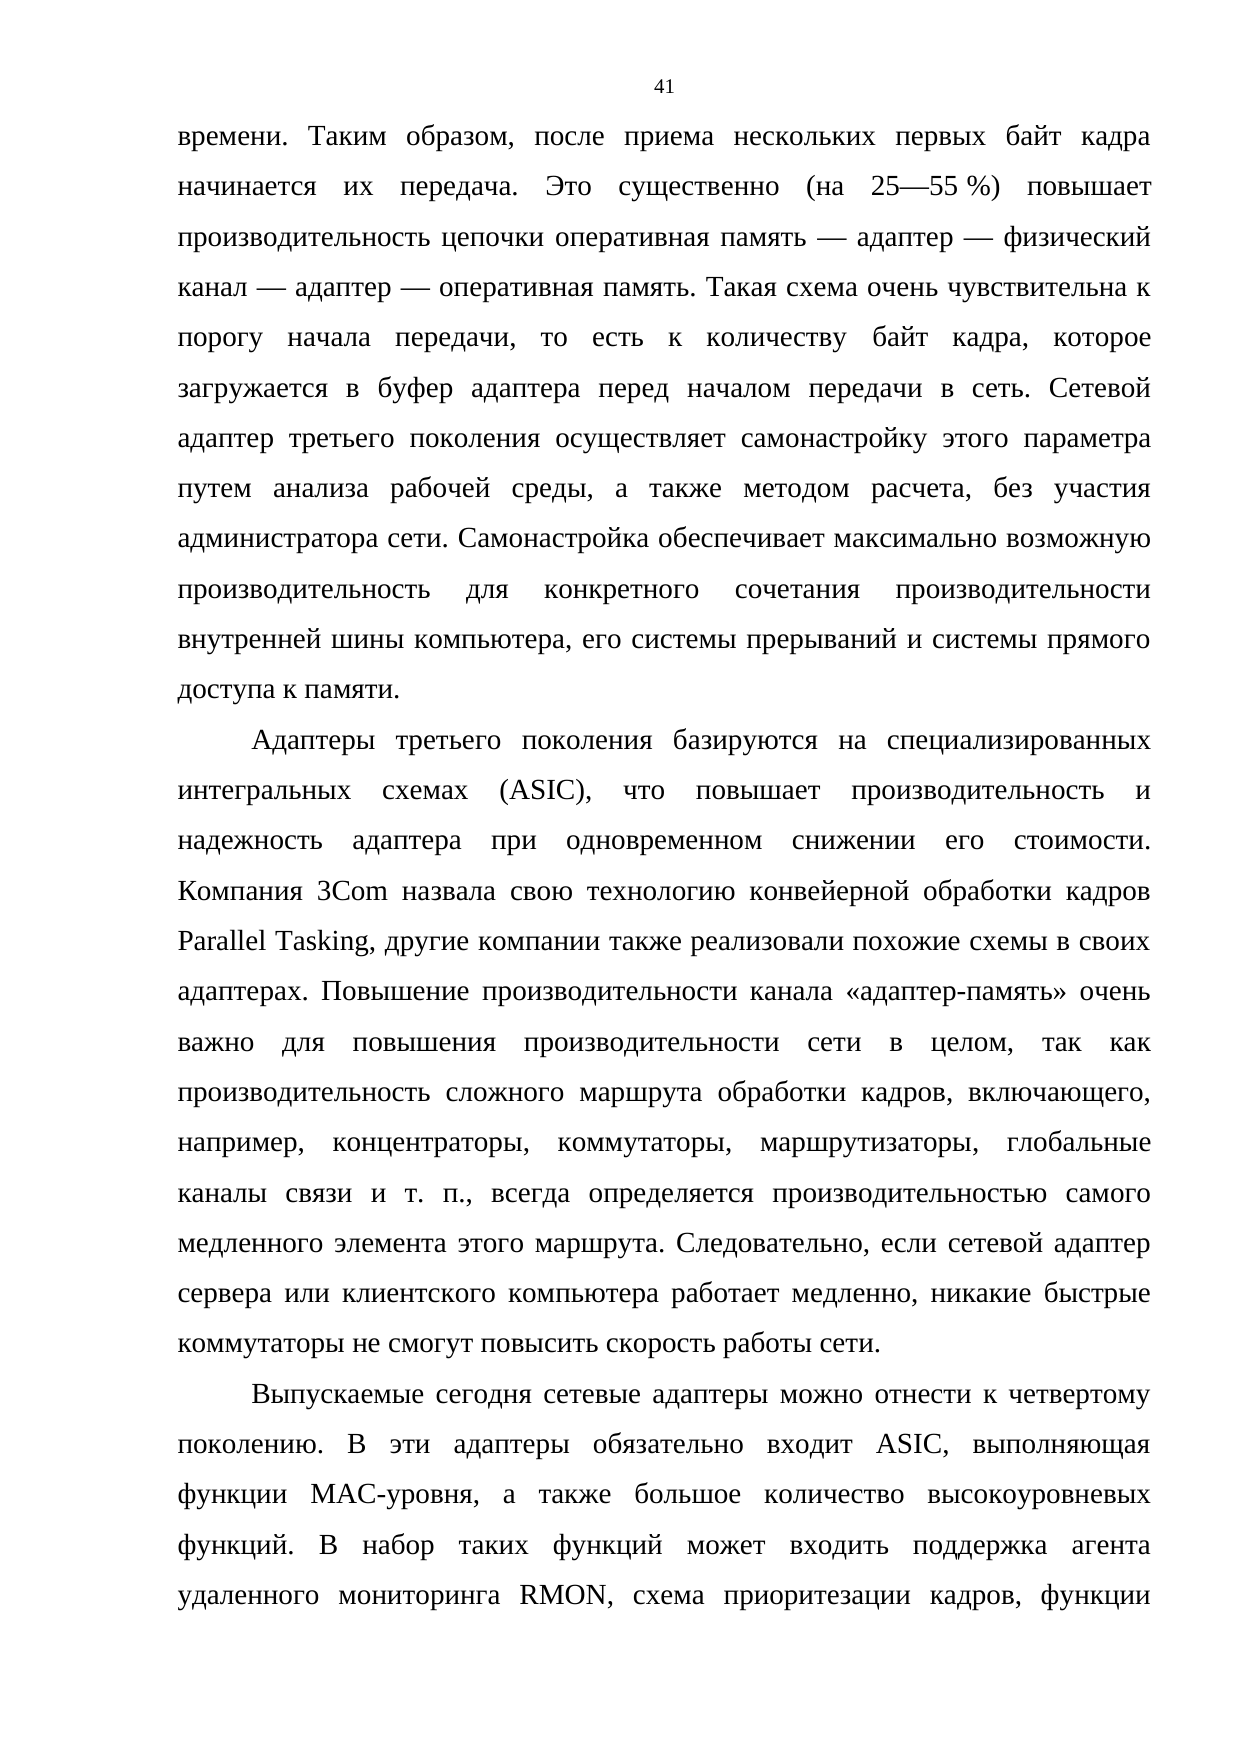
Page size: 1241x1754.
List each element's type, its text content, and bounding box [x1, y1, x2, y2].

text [177, 118, 1152, 705]
text Адаптеры третьего поколения базируются на специализированных интегральных схемах (ASIC), что повышает производительность и надежность адаптера при одновременном снижении его стоимости. Компания 3Com назвала свою технологию конвейерной обработки кадров Parallel Tasking, другие компании также реализовали похожие схемы в своих адаптерах. Повышение производительности канала «адаптер-память» очень важно для повышения производительности сети в целом, так как производительность сложного маршрута обработки кадров, включающего, например, концентраторы, коммутаторы, маршрутизаторы, глобальные каналы связи и т. п., всегда определяется производительностью самого медленного элемента этого маршрута. Следовательно, если сетевой адаптер сервера или клиентского компьютера работает медленно, никакие быстрые коммутаторы не смогут повысить скорость работы сети. [177, 722, 1152, 1359]
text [177, 1376, 1152, 1611]
